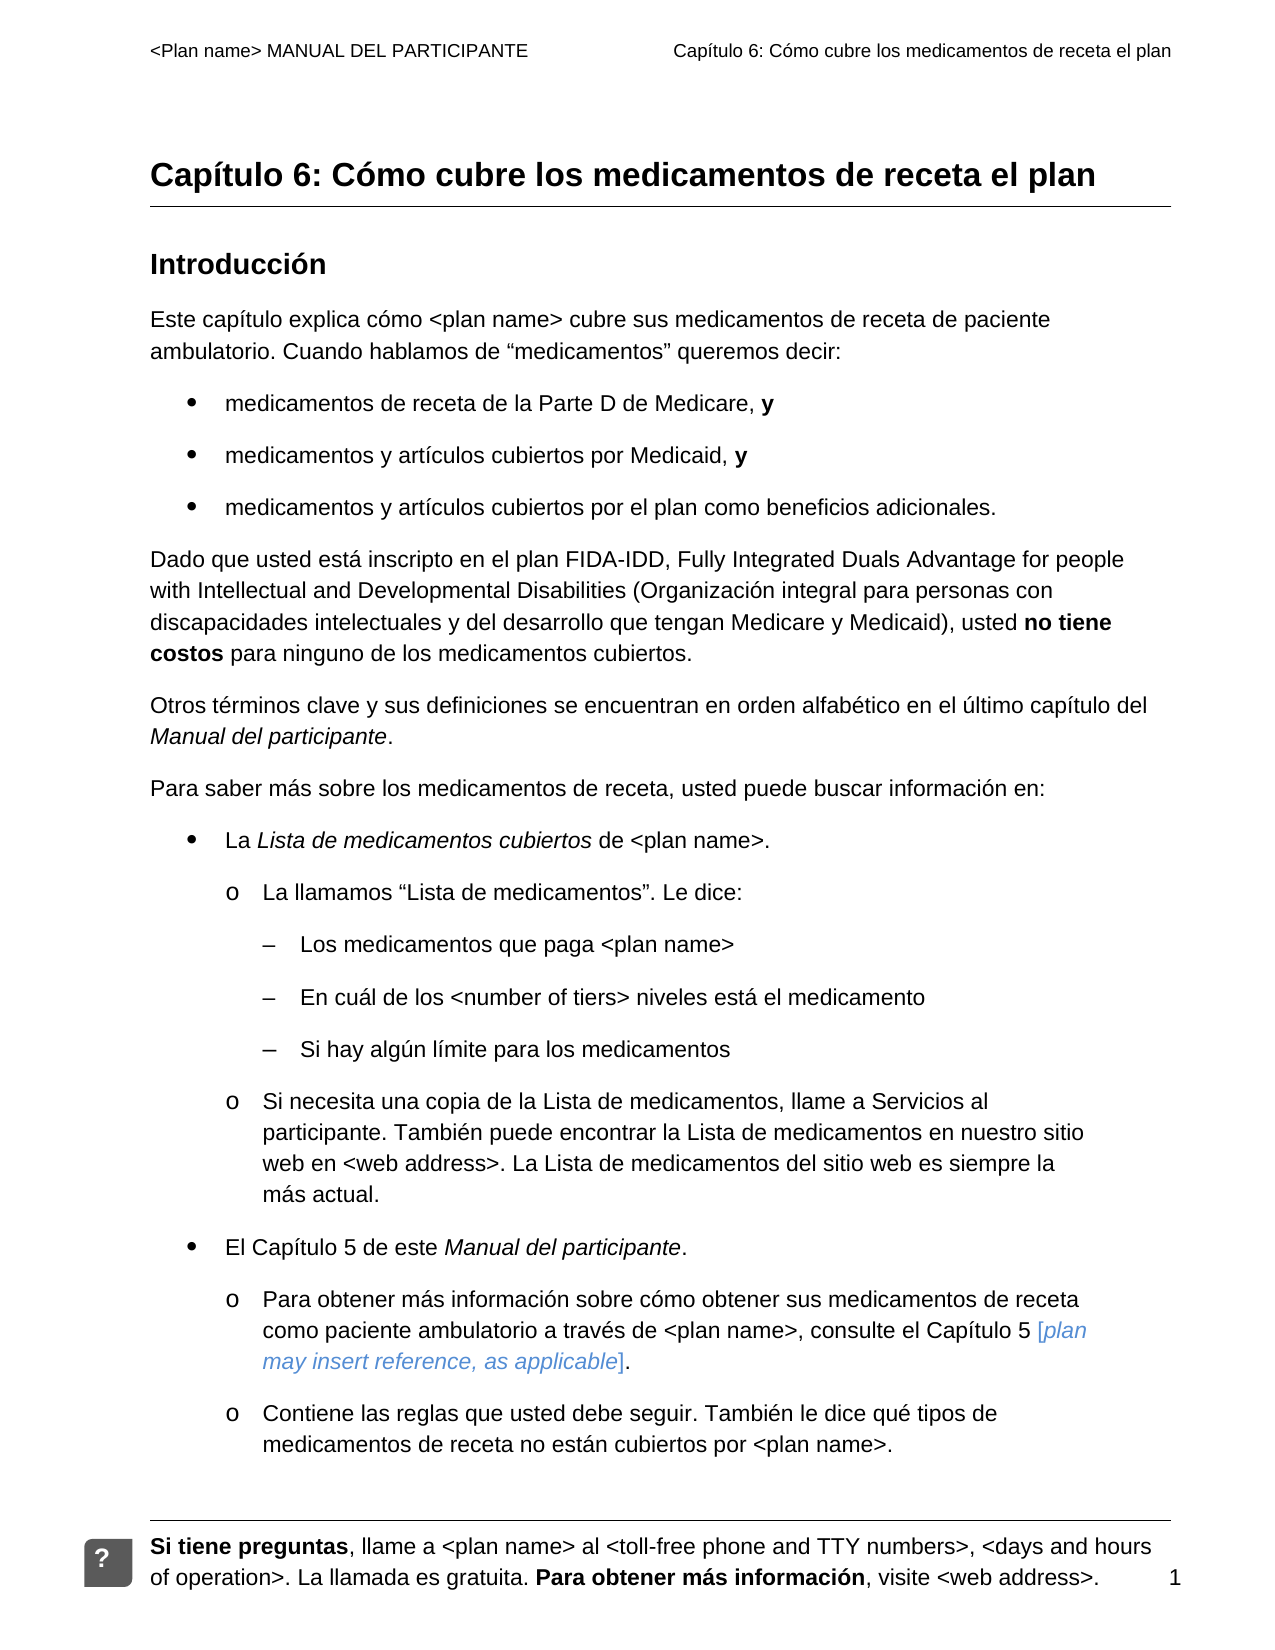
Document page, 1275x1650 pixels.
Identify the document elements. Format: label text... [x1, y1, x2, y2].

list Para obtener más información sobre cómo obtener sus medicamentos de receta como paciente ambulatorio a través de <plan name>, consulte el Capítulo 5 [plan may insert reference, as applicable]. [225, 1282, 1096, 1376]
list medicamentos y artículos cubiertos por el plan como beneficios adicionales. [187, 490, 1171, 522]
list Si necesita una copia de la Lista de medicamentos, llame a Servicios al participante. También puede encontrar la Lista de medicamentos en nuestro sitio web en <web address>. La Lista de medicamentos del sitio web es siempre la más actual. [225, 1084, 1096, 1209]
list La llamamos “Lista de medicamentos”. Le dice: [225, 876, 1096, 907]
list medicamentos de receta de la Parte D de Medicare, y [187, 386, 1171, 417]
list En cuál de los <number of tiers> niveles está el medicamento [262, 980, 1096, 1011]
text Introducción [150, 244, 1171, 282]
text Este capítulo explica cómo <plan name> cubre sus medicamentos de receta de paciente ambulatorio. Cuando hablamos de “medicamentos” queremos decir: [150, 303, 1171, 365]
list Si hay algún límite para los medicamentos [262, 1032, 1096, 1063]
list La Lista de medicamentos cubiertos de <plan name>. [187, 824, 1171, 855]
list Contiene las reglas que usted debe seguir. También le dice qué tipos de medicamentos de receta no están cubiertos por <plan name>. [225, 1397, 1096, 1459]
list El Capítulo 5 de este Manual del participante. [187, 1230, 1171, 1261]
list Los medicamentos que paga <plan name> [262, 928, 1096, 959]
text Capítulo 6: Cómo cubre los medicamentos de receta el plan [150, 156, 1171, 206]
text Dado que usted está inscripto en el plan FIDA-IDD, Fully Integrated Duals Advantage for people with Intellectual and Developmental Disabilities (Organización integral para personas con discapacidades intelectuales y del desarrollo que tengan Medicare y Medicaid), usted no tiene costos para ninguno de los medicamentos cubiertos. [150, 542, 1171, 667]
list medicamentos y artículos cubiertos por Medicaid, y [187, 438, 1171, 469]
text Otros términos clave y sus definiciones se encuentran en orden alfabético en el último capítulo del Manual del participante. [150, 688, 1171, 751]
text Para saber más sobre los medicamentos de receta, usted puede buscar información en: [150, 772, 1171, 803]
